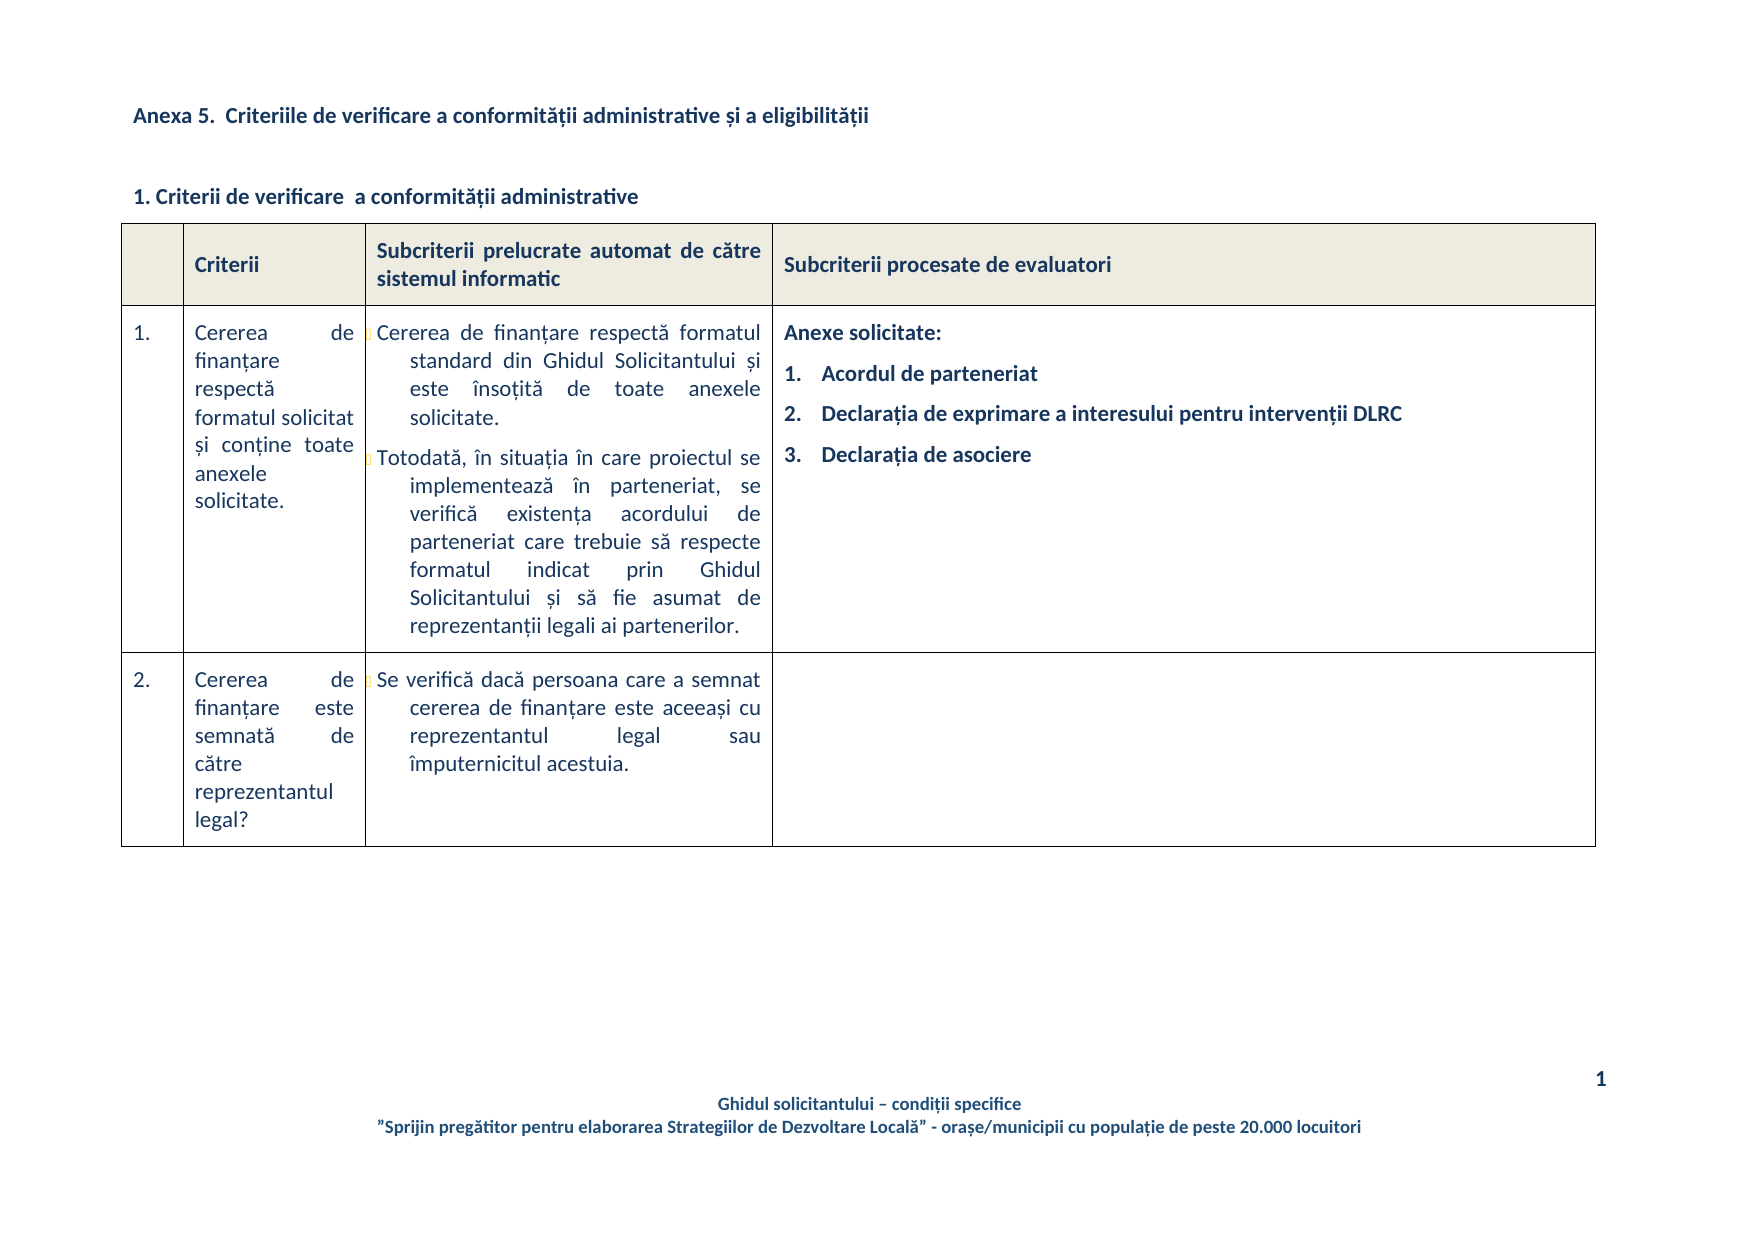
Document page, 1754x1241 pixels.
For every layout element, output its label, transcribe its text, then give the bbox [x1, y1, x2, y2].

table_cell Se verifică dacă persoana care a semnat cererea de finanțare este aceeași cu reprezentantul legal sau împuternicitul acestuia. [366, 653, 772, 846]
table_cell Cererea de finanțare respectă formatul standard din Ghidul Solicitantului și este însoțită de toate anexele solicitate. Totodată, în situația în care proiectul se implementează în parteneriat, se verifică existența acordului de parteneriat care trebuie să respecte formatul indicat prin Ghidul Solicitantului și să fie asumat de reprezentanții legali ai partenerilor. [366, 306, 772, 652]
table_header [122, 224, 183, 305]
table_cell Anexe solicitate: Acordul de parteneriat Declarația de exprimare a interesului pentru intervenții DLRC Declarația de asociere [773, 306, 1595, 652]
subtitle 1. Criterii de verificare a conformității administrative [133, 182, 1606, 210]
table_header Criterii [184, 224, 365, 305]
table_cell 2. [122, 653, 183, 846]
subtitle Anexa 5. Criteriile de verificare a conformității administrative și a eligibilității [133, 101, 1606, 129]
table_cell Cererea de finanțare respectă formatul solicitat și conține toate anexele solicitate. [184, 306, 365, 652]
table_cell [773, 653, 1595, 846]
table_cell Cererea de finanțare este semnată de către reprezentantul legal? [184, 653, 365, 846]
table_header Subcriterii prelucrate automat de către sistemul informatic [366, 224, 772, 305]
table_header Subcriterii procesate de evaluatori [773, 224, 1595, 305]
table_cell 1. [122, 306, 183, 652]
